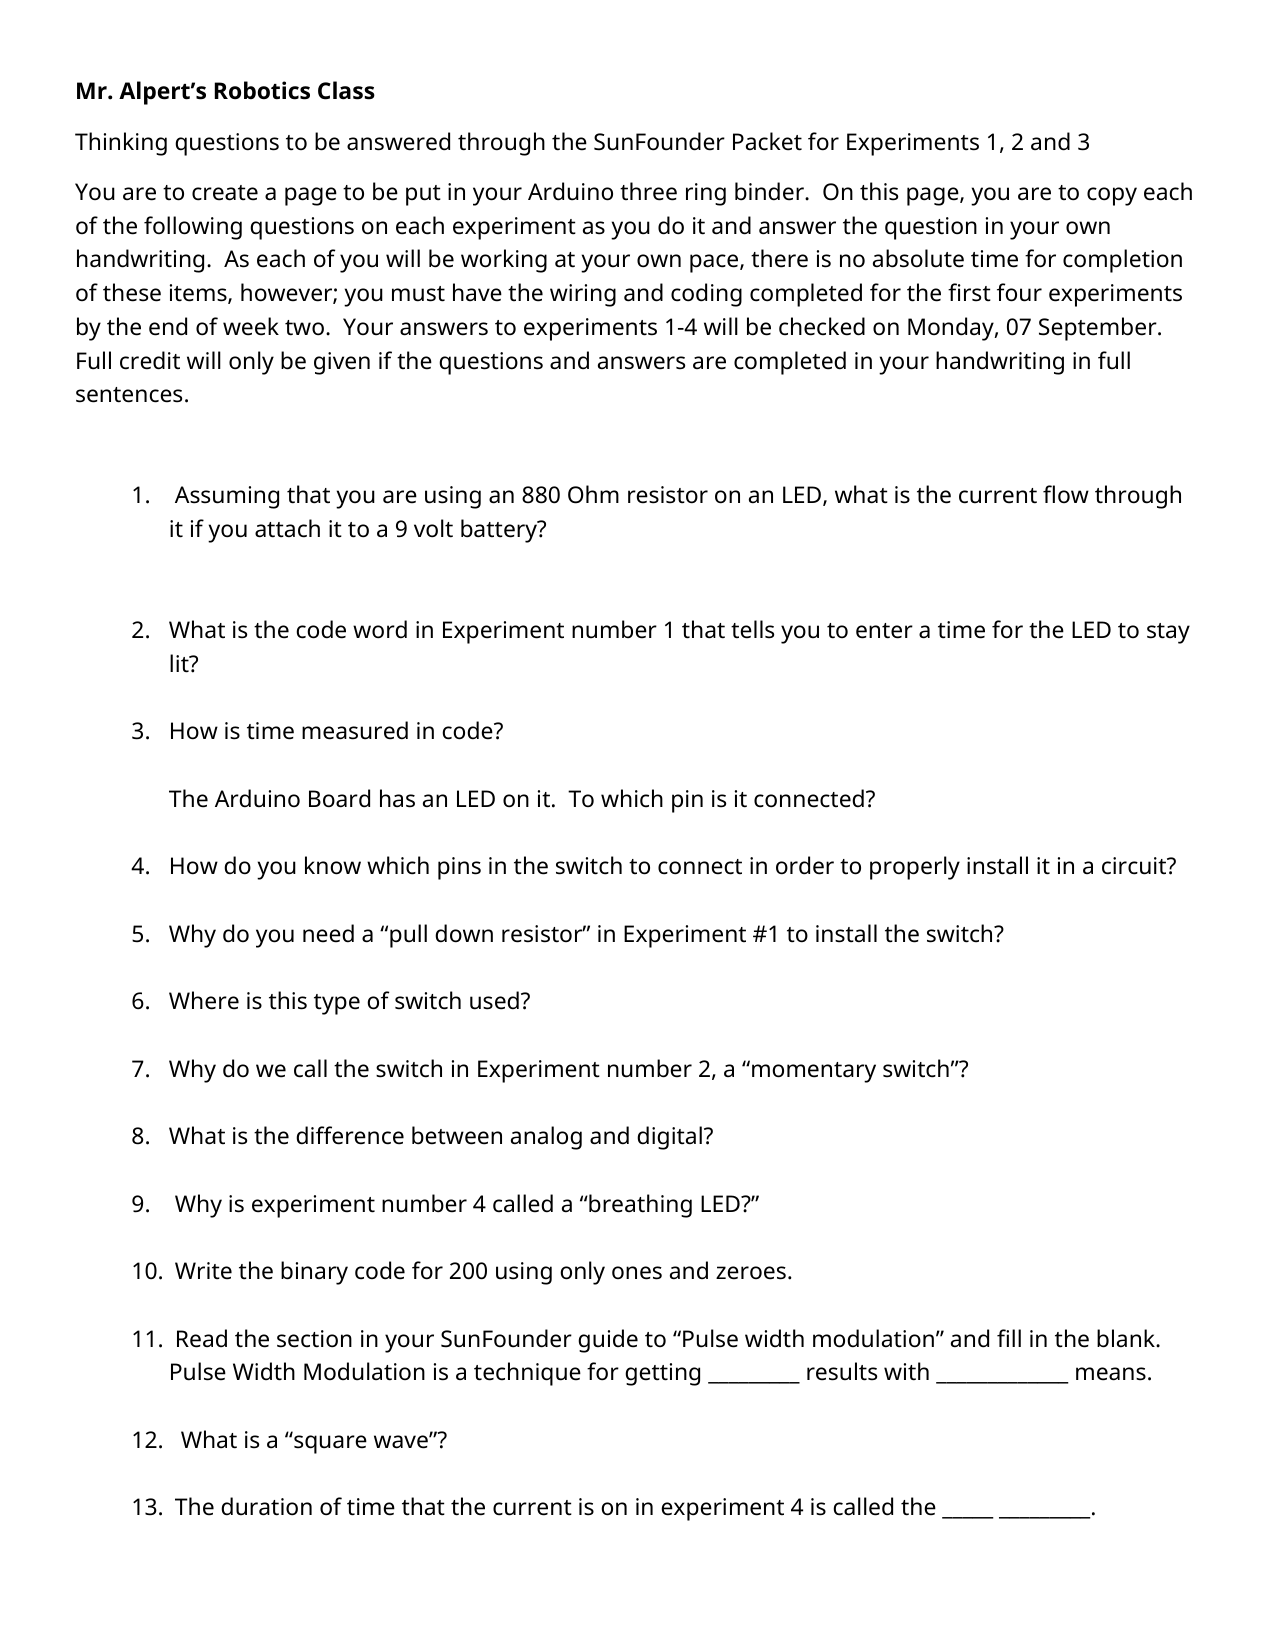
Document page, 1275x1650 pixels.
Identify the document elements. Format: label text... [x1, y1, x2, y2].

text You are to create a page to be put in your Arduino three ring binder. On this page, you are to copy each of the following questions on each experiment as you do it and answer the question in your own handwriting. As each of you will be working at your own pace, there is no absolute time for completion of these items, however; you must have the wiring and coding completed for the first four experiments by the end of week two. Your answers to experiments 1-4 will be checked on Monday, 07 September. Full credit will only be given if the questions and answers are completed in your handwriting in full sentences. [75, 176, 1200, 409]
list Write the binary code for 200 using only ones and zeroes. [131, 1255, 1200, 1286]
text Thinking questions to be answered through the SunFounder Packet for Experiments 1, 2 and 3 [75, 125, 1200, 157]
list Read the section in your SunFounder guide to “Pulse width modulation” and fill in the blank. Pulse Width Modulation is a technique for getting _________ results with _____________ means. [131, 1322, 1200, 1387]
text Mr. Alpert’s Robotics Class [75, 75, 1200, 106]
list How do you know which pins in the switch to connect in order to properly install it in a circuit? [131, 850, 1200, 881]
list Why is experiment number 4 called a “breathing LED?” [131, 1187, 1200, 1219]
list What is a “square wave”? [131, 1424, 1200, 1455]
list The duration of time that the current is on in experiment 4 is called the _____ _________. [131, 1491, 1200, 1522]
list What is the difference between analog and digital? [131, 1120, 1200, 1151]
list What is the code word in Experiment number 1 that tells you to enter a time for the LED to stay lit? [131, 614, 1200, 679]
list Where is this type of switch used? [131, 985, 1200, 1016]
list Why do you need a “pull down resistor” in Experiment #1 to install the switch? [131, 917, 1200, 949]
list Assuming that you are using an 880 Ohm resistor on an LED, what is the current flow through it if you attach it to a 9 volt battery? [131, 479, 1200, 544]
list Why do we call the switch in Experiment number 2, a “momentary switch”? [131, 1052, 1200, 1084]
list How is time measured in code? The Arduino Board has an LED on it. To which pin is it connected? [131, 715, 1200, 814]
